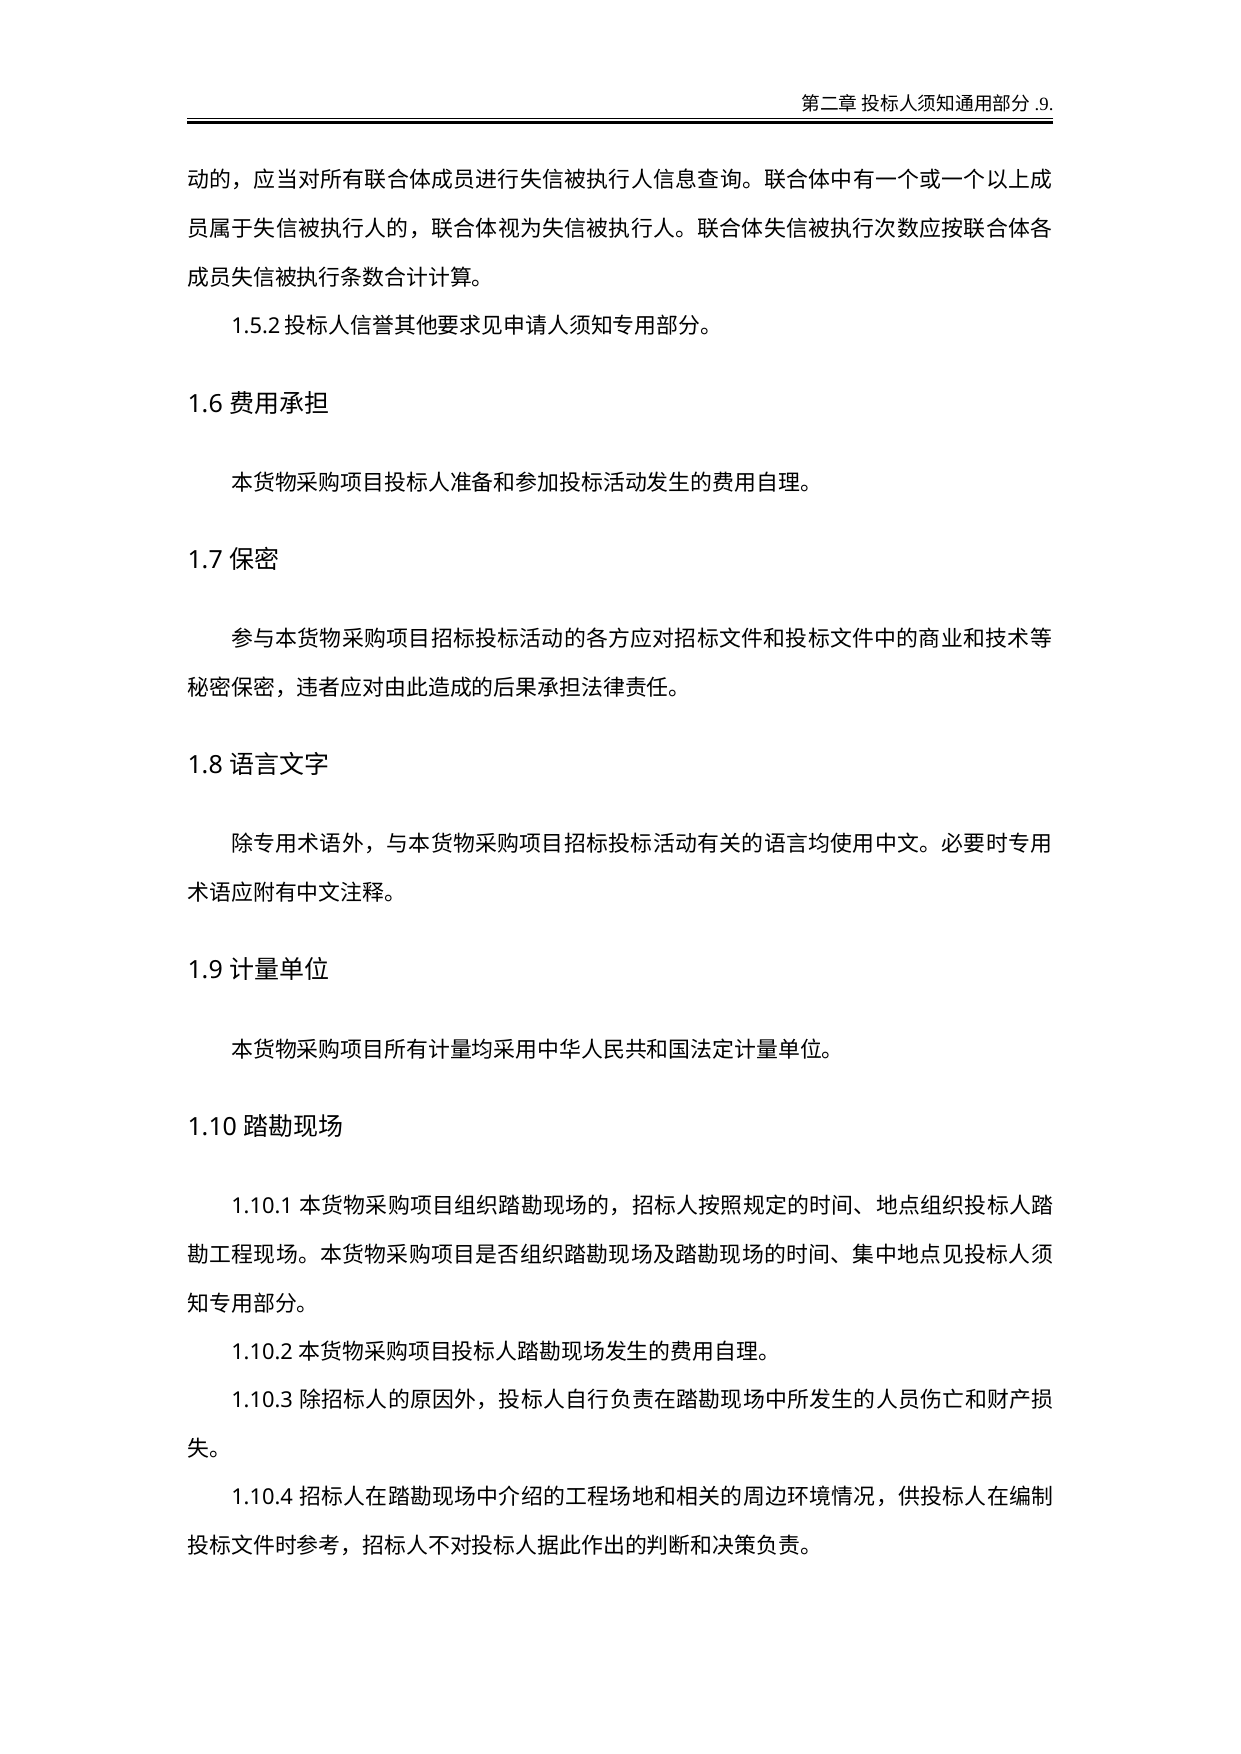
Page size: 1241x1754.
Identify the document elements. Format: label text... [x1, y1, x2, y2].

text 1.10.4 招标人在踏勘现场中介绍的工程场地和相关的周边环境情况，供投标人在编制投标文件时参考，招标人不对投标人据此作出的判断和决策负责。 [187, 1479, 1053, 1560]
text 本货物采购项目所有计量均采用中华人民共和国法定计量单位。 [187, 1031, 1053, 1064]
text 1.10.2 本货物采购项目投标人踏勘现场发生的费用自理。 [187, 1333, 1053, 1366]
text 1.10.1 本货物采购项目组织踏勘现场的，招标人按照规定的时间、地点组织投标人踏勘工程现场。本货物采购项目是否组织踏勘现场及踏勘现场的时间、集中地点见投标人须知专用部分。 [187, 1188, 1053, 1237]
text 参与本货物采购项目招标投标活动的各方应对招标文件和投标文件中的商业和技术等秘密保密，违者应对由此造成的后果承担法律责任。 [187, 621, 1053, 702]
text 本货物采购项目投标人准备和参加投标活动发生的费用自理。 [187, 464, 1053, 497]
text 1.10.3 除招标人的原因外，投标人自行负责在踏勘现场中所发生的人员伤亡和财产损失。 [187, 1382, 1053, 1463]
text 1.6 费用承担 [187, 369, 1053, 434]
text 除专用术语外，与本货物采购项目招标投标活动有关的语言均使用中文。必要时专用术语应附有中文注释。 [187, 826, 1053, 907]
text 1.10.1 本货物采购项目组织踏勘现场的，招标人按照规定的时间、地点组织投标人踏勘工程现场。本货物采购项目是否组织踏勘现场及踏勘现场的时间、集中地点见投标人须知专用部分。 [187, 1268, 1053, 1318]
text 1.10 踏勘现场 [187, 1092, 1053, 1157]
text 1.5.2投标人信誉其他要求见申请人须知专用部分。 [187, 308, 1053, 340]
text 1.7 保密 [187, 525, 1053, 590]
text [187, 162, 1053, 292]
text 1.8 语言文字 [187, 730, 1053, 795]
text 1.9 计量单位 [187, 936, 1053, 1001]
